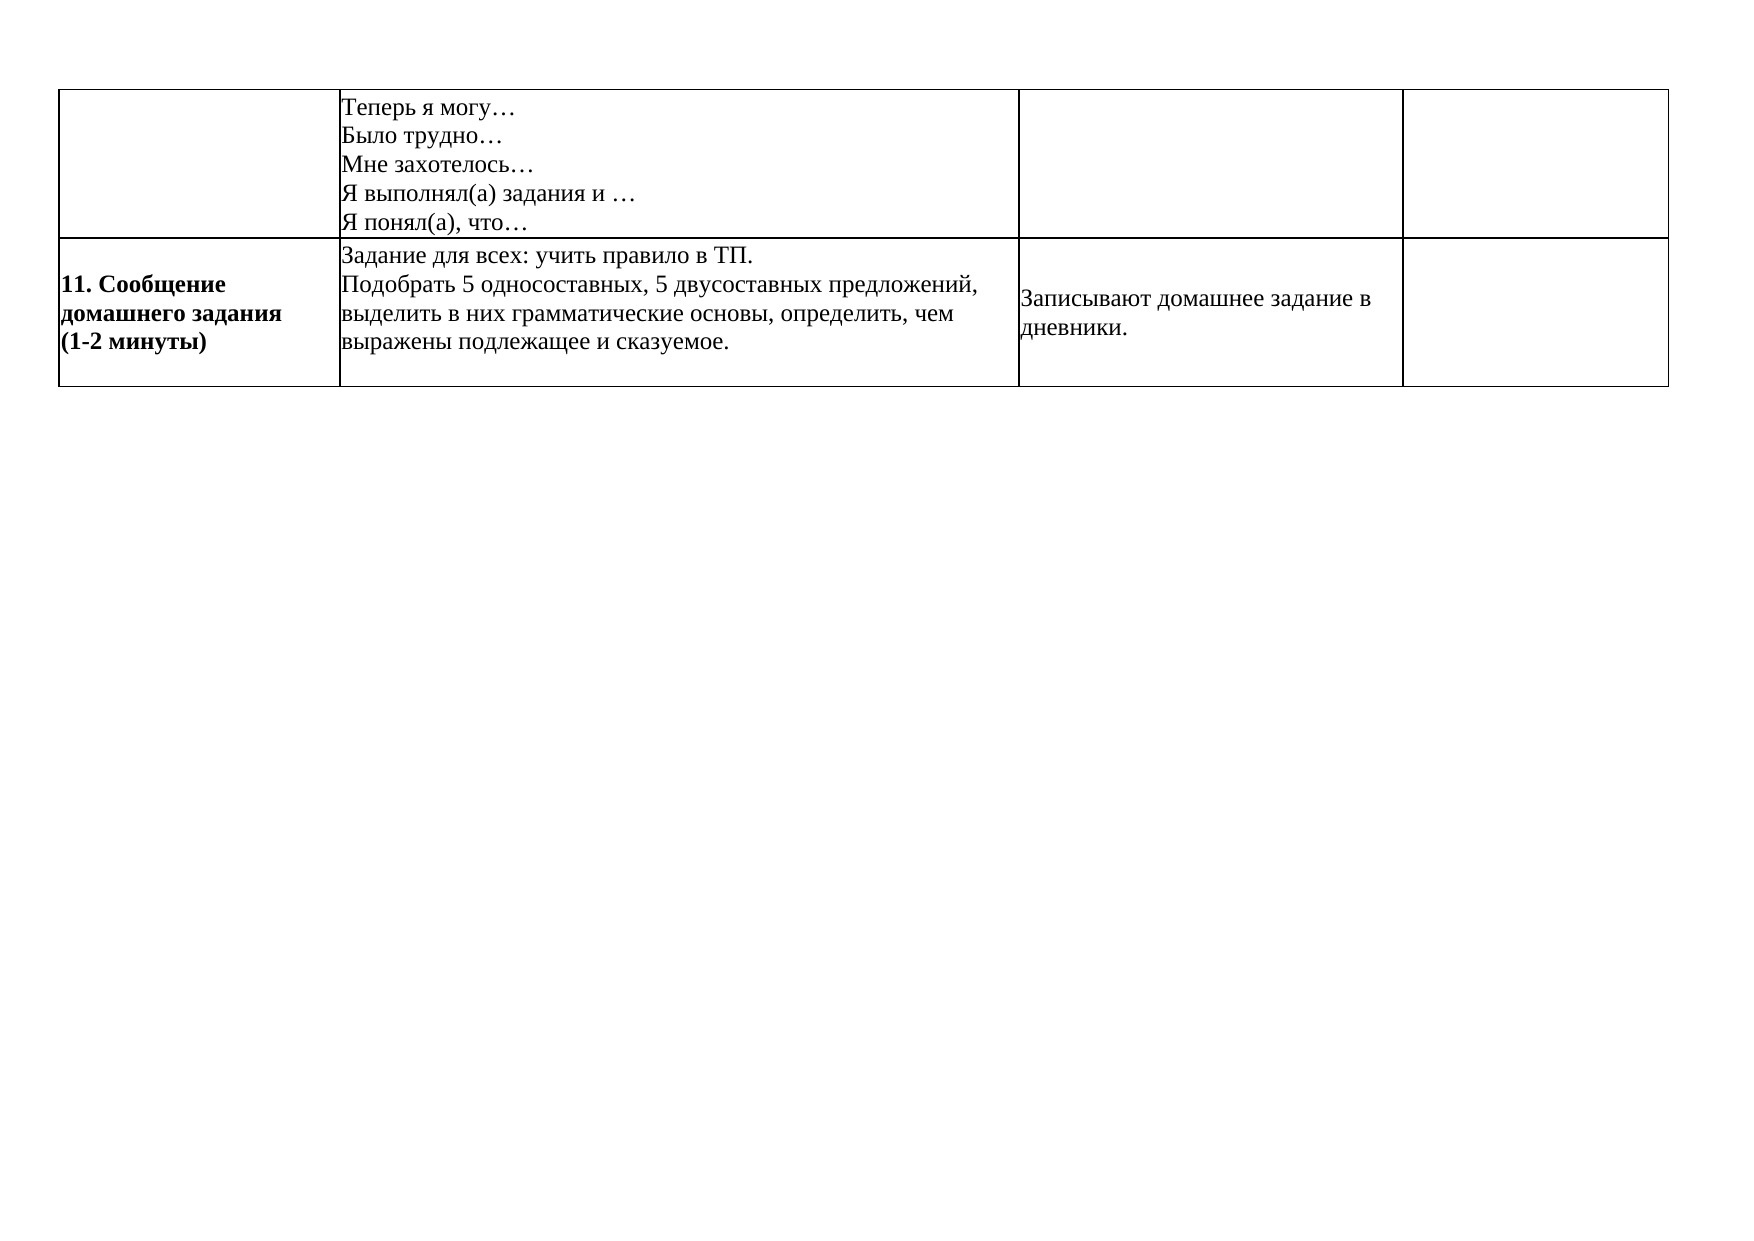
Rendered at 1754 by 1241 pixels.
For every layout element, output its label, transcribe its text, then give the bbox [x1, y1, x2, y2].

table_cell Записывают домашнее задание в дневники. [1020, 239, 1402, 386]
table_cell 11. Сообщение домашнего задания (1-2 минуты) [60, 239, 339, 386]
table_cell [1404, 90, 1668, 237]
table_cell [1404, 239, 1668, 386]
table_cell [1020, 90, 1402, 237]
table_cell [341, 90, 1018, 237]
table_cell Задание для всех: учить правило в ТП. Подобрать 5 односоставных, 5 двусоставных предложений, выделить в них грамматические основы, определить, чем выражены подлежащее и сказуемое. [341, 239, 1018, 386]
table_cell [60, 90, 339, 237]
